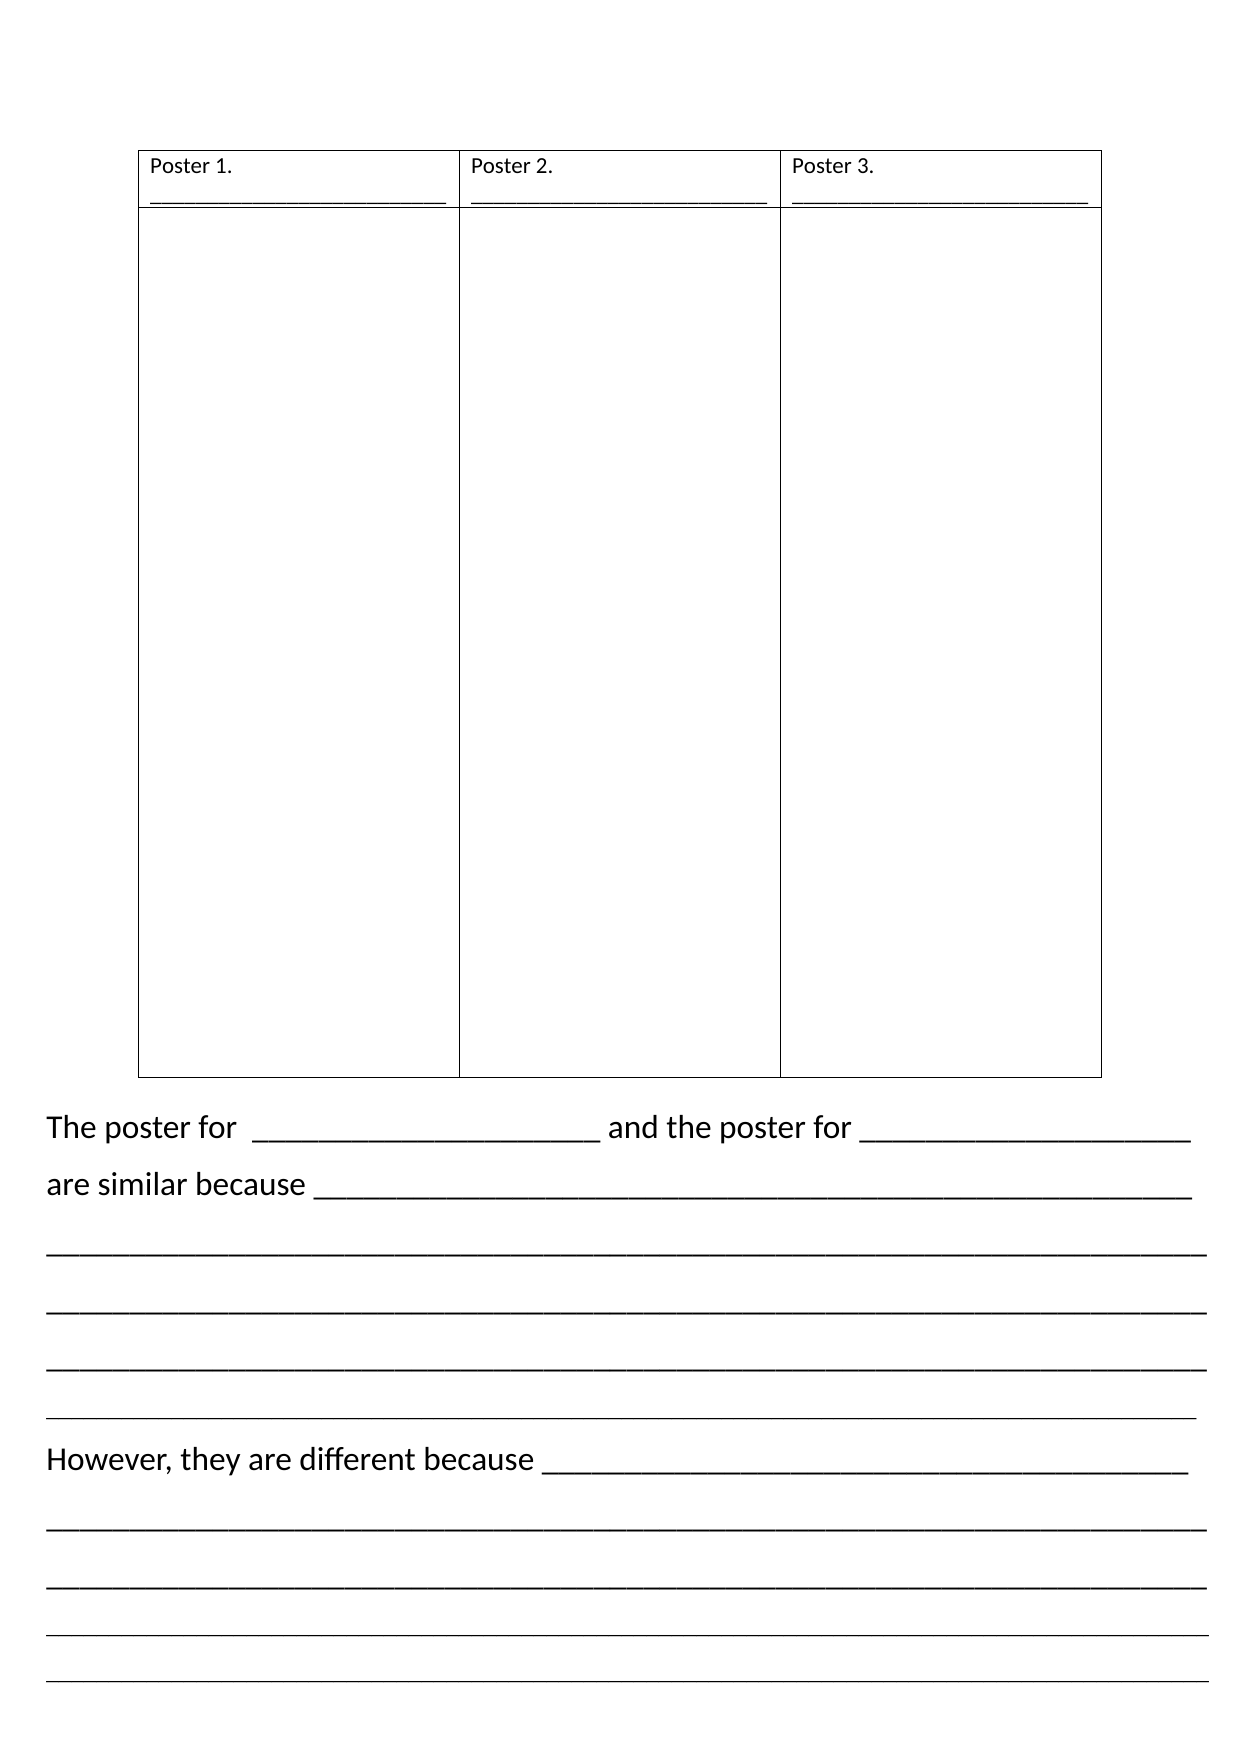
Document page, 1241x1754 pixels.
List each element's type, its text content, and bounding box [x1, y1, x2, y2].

table_cell [460, 208, 780, 1077]
table_cell [139, 208, 459, 1077]
table_header Poster 2. __________________________ [460, 151, 780, 207]
table_cell [781, 208, 1101, 1077]
table_header Poster 3. __________________________ [781, 151, 1101, 207]
table_header Poster 1. __________________________ [139, 151, 459, 207]
